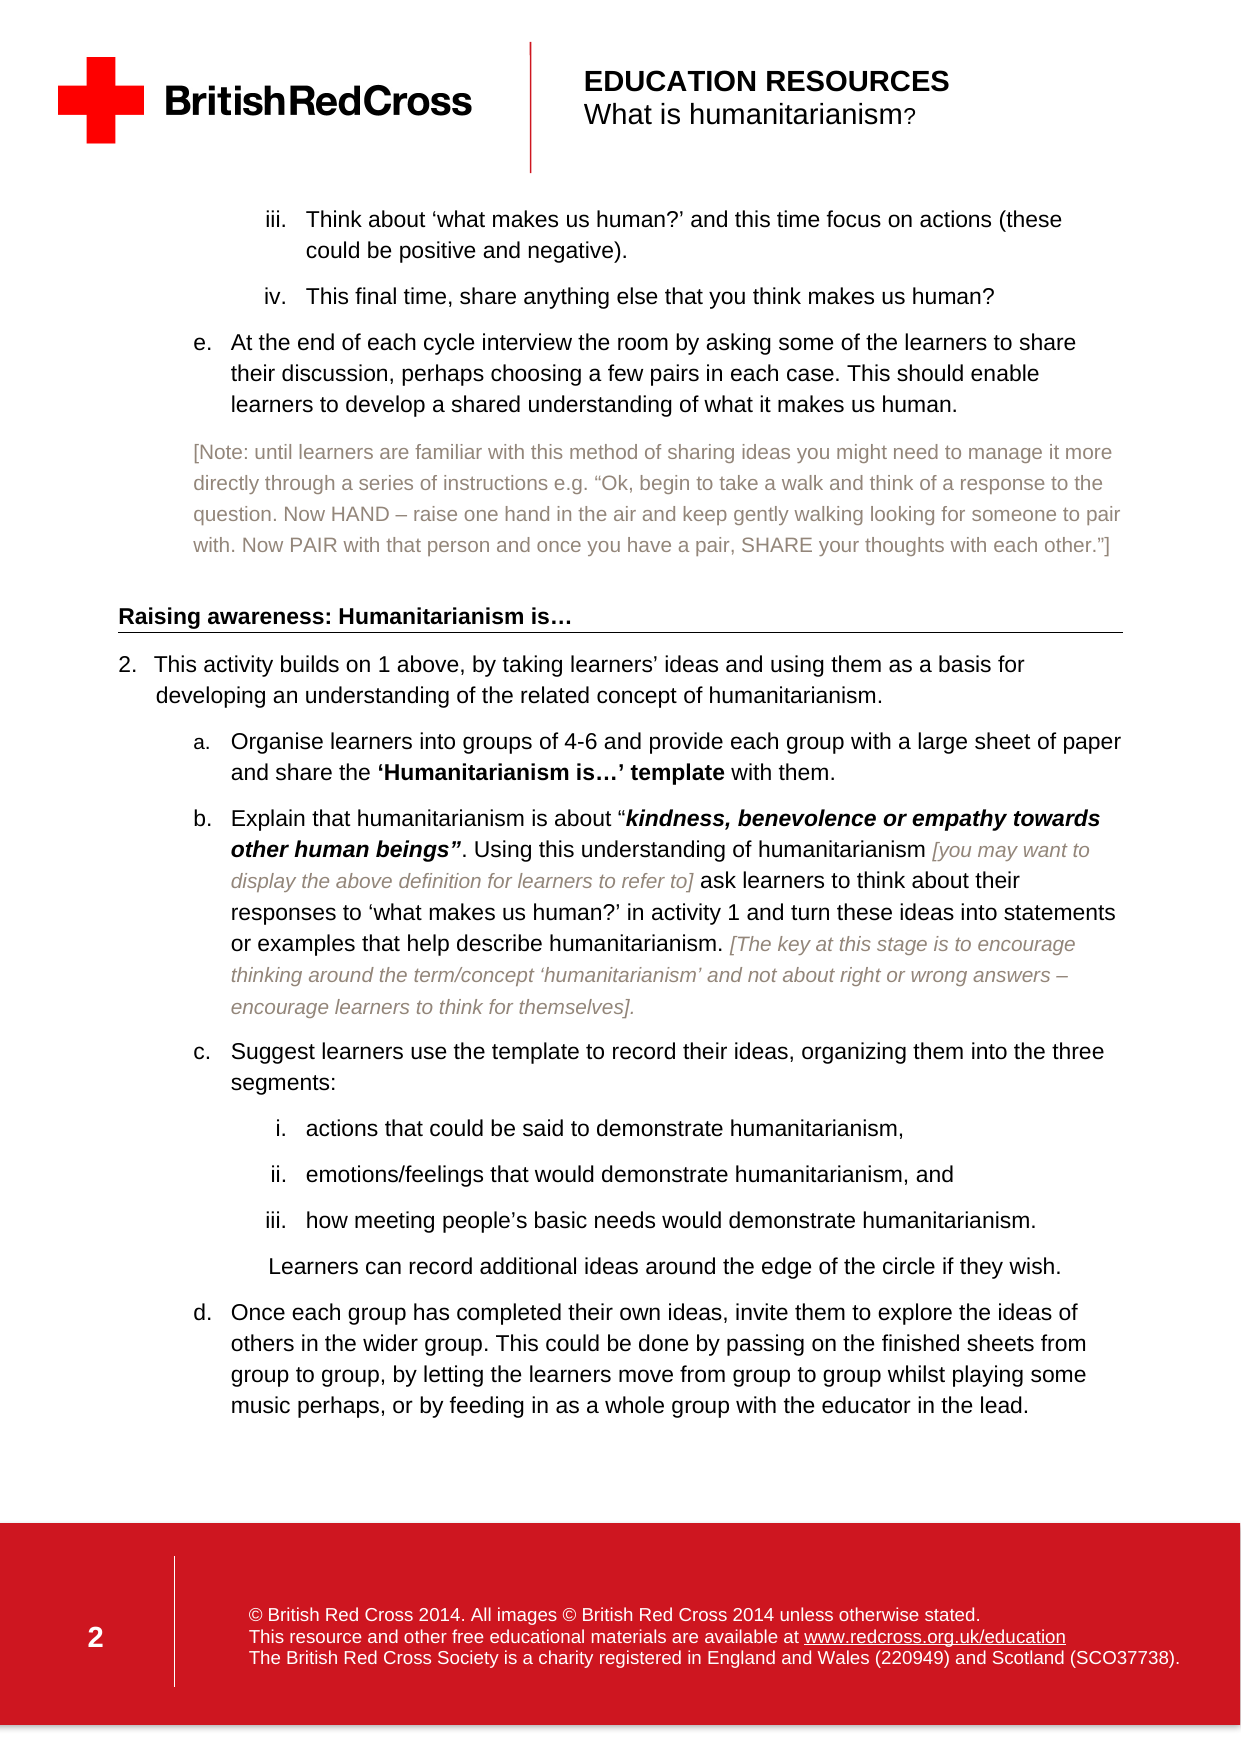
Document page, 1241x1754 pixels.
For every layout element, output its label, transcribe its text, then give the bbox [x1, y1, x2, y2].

text [Note: until learners are familiar with this method of sharing ideas you might need to manage it more directly through a series of instructions e.g. “Ok, begin to take a walk and think of a response to the question. Now HAND – raise one hand in the air and keep gently walking looking for someone to pair with. Now PAIR with that person and once you have a pair, SHARE your thoughts with each other.”] [193, 432, 1123, 557]
list This final time, share anything else that you think makes us human? [287, 278, 1123, 309]
picture [0, 0, 529, 201]
list Once each group has completed their own ideas, invite them to explore the ideas of others in the wider group. This could be done by passing on the finished sheets from group to group, by letting the learners move from group to group whilst playing some music perhaps, or by feeding in as a whole group with the educator in the lead. [193, 1293, 1123, 1418]
list how meeting people’s basic needs would demonstrate humanitarianism. [287, 1202, 1123, 1233]
list Organise learners into groups of 4-6 and provide each group with a large sheet of paper and share the ‘Humanitarianism is…’ template with them. [193, 723, 1123, 785]
list emotions/feelings that would demonstrate humanitarianism, and [287, 1156, 1123, 1187]
list Explain that humanitarianism is about “kindness, benevolence or empathy towards other human beings”. Using this understanding of humanitarianism [you may want to display the above definition for learners to refer to] ask learners to think about their responses to ‘what makes us human?’ in activity 1 and turn these ideas into statements or examples that help describe humanitarianism. [The key at this stage is to encourage thinking around the term/concept ‘humanitarianism’ and not about right or wrong answers – encourage learners to think for themselves]. [193, 800, 1123, 1018]
list Think about ‘what makes us human?’ and this time focus on actions (these could be positive and negative). [287, 201, 1123, 263]
list Suggest learners use the template to record their ideas, organizing them into the three segments: [193, 1033, 1123, 1096]
subtitle Raising awareness: Humanitarianism is… [118, 603, 1123, 632]
list At the end of each cycle interview the room by asking some of the learners to share their discussion, perhaps choosing a few pairs in each case. This should enable learners to develop a shared understanding of what it makes us human. [193, 324, 1123, 418]
text Learners can record additional ideas around the edge of the circle if they wish. [118, 1248, 1123, 1279]
list This activity builds on 1 above, by taking learners’ ideas and using them as a basis for developing an understanding of the related concept of humanitarianism. [118, 646, 1123, 708]
list actions that could be said to demonstrate humanitarianism, [287, 1110, 1123, 1141]
